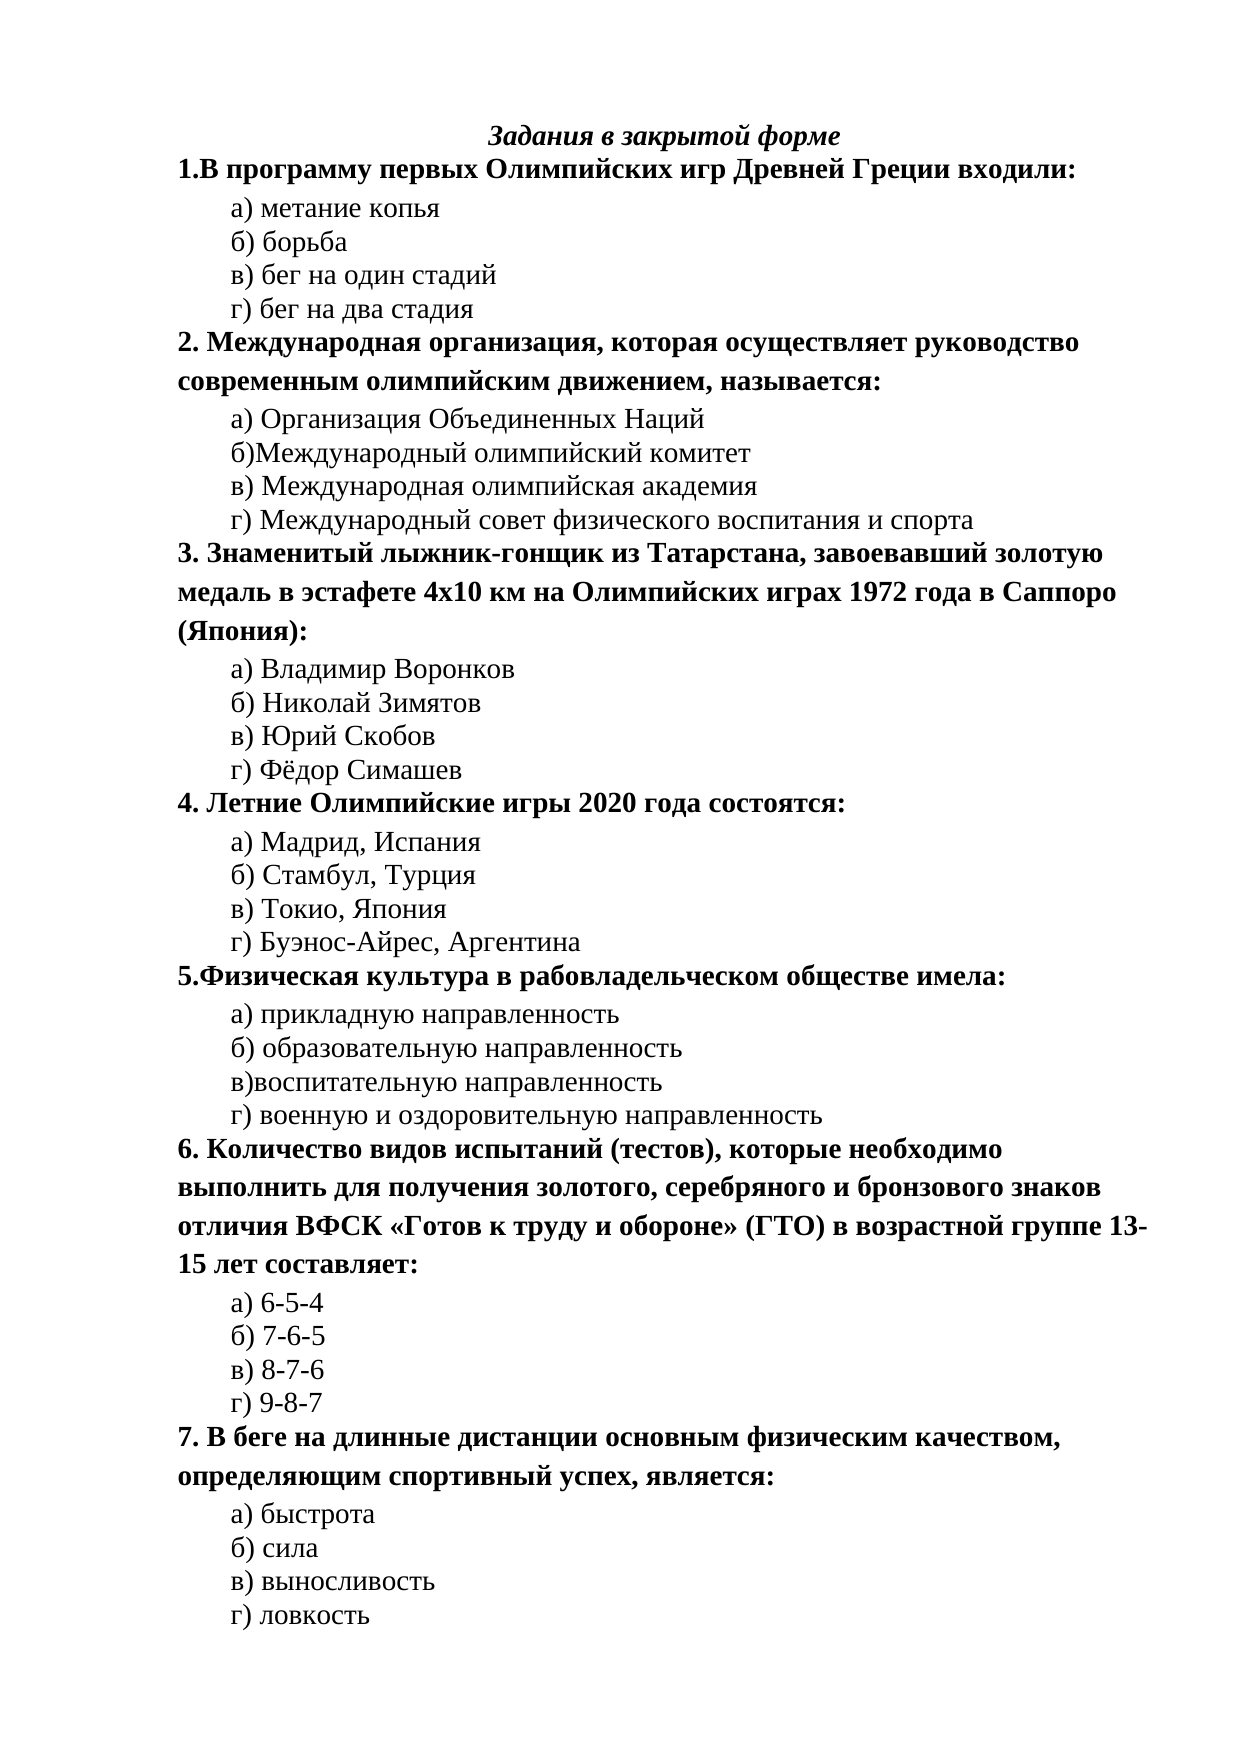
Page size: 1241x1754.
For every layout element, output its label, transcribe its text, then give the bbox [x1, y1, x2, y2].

text а) 6-5-4 [230, 1285, 1152, 1318]
text 1.В программу первых Олимпийских игр Древней Греции входили: [177, 152, 1152, 185]
text б) борьба [230, 224, 1152, 257]
text 7. В беге на длинные дистанции основным физическим качеством, определяющим спортивный успех, является: [177, 1419, 1152, 1491]
text г) военную и оздоровительную направленность [230, 1097, 1152, 1131]
text г) Буэнос-Айрес, Аргентина [230, 924, 1152, 958]
text б) сила [230, 1530, 1152, 1563]
text 6. Количество видов испытаний (тестов), которые необходимо выполнить для получения золотого, серебряного и бронзового знаков отличия ВФСК «Готов к труду и обороне» (ГТО) в возрастной группе 13-15 лет составляет: [177, 1131, 1152, 1280]
text б) Николай Зимятов [230, 685, 1152, 718]
text а) метание копья [230, 190, 1152, 224]
text в) бег на один стадий [230, 257, 1152, 291]
text а) Организация Объединенных Наций [230, 401, 1152, 435]
text а) быстрота [230, 1496, 1152, 1530]
text б)Международный олимпийский комитет [230, 435, 1152, 468]
text г) Международный совет физического воспитания и спорта [230, 502, 1152, 536]
text 5.Физическая культура в рабовладельческом обществе имела: [177, 958, 1152, 992]
text г) ловкость [230, 1597, 1152, 1630]
text 3. Знаменитый лыжник-гонщик из Татарстана, завоевавший золотую медаль в эстафете 4х10 км на Олимпийских играх 1972 года в Саппоро (Япония): [177, 536, 1152, 646]
text Задания в закрытой форме [177, 118, 1152, 152]
text г) 9-8-7 [230, 1386, 1152, 1419]
text в) Юрий Скобов [230, 718, 1152, 752]
text в) выносливость [230, 1563, 1152, 1597]
text в) Международная олимпийская академия [230, 468, 1152, 502]
text в)воспитательную направленность [230, 1064, 1152, 1097]
text а) Владимир Воронков [230, 651, 1152, 685]
text 2. Международная организация, которая осуществляет руководство современным олимпийским движением, называется: [177, 324, 1152, 396]
text б) Стамбул, Турция [230, 857, 1152, 891]
text в) Токио, Япония [230, 891, 1152, 924]
text а) прикладную направленность [230, 997, 1152, 1030]
text а) Мадрид, Испания [230, 824, 1152, 857]
text б) образовательную направленность [230, 1030, 1152, 1064]
text в) 8-7-6 [230, 1352, 1152, 1386]
text г) бег на два стадия [230, 291, 1152, 324]
text г) Фёдор Симашев [230, 752, 1152, 785]
text 4. Летние Олимпийские игры 2020 года состоятся: [177, 785, 1152, 819]
text б) 7-6-5 [230, 1318, 1152, 1352]
